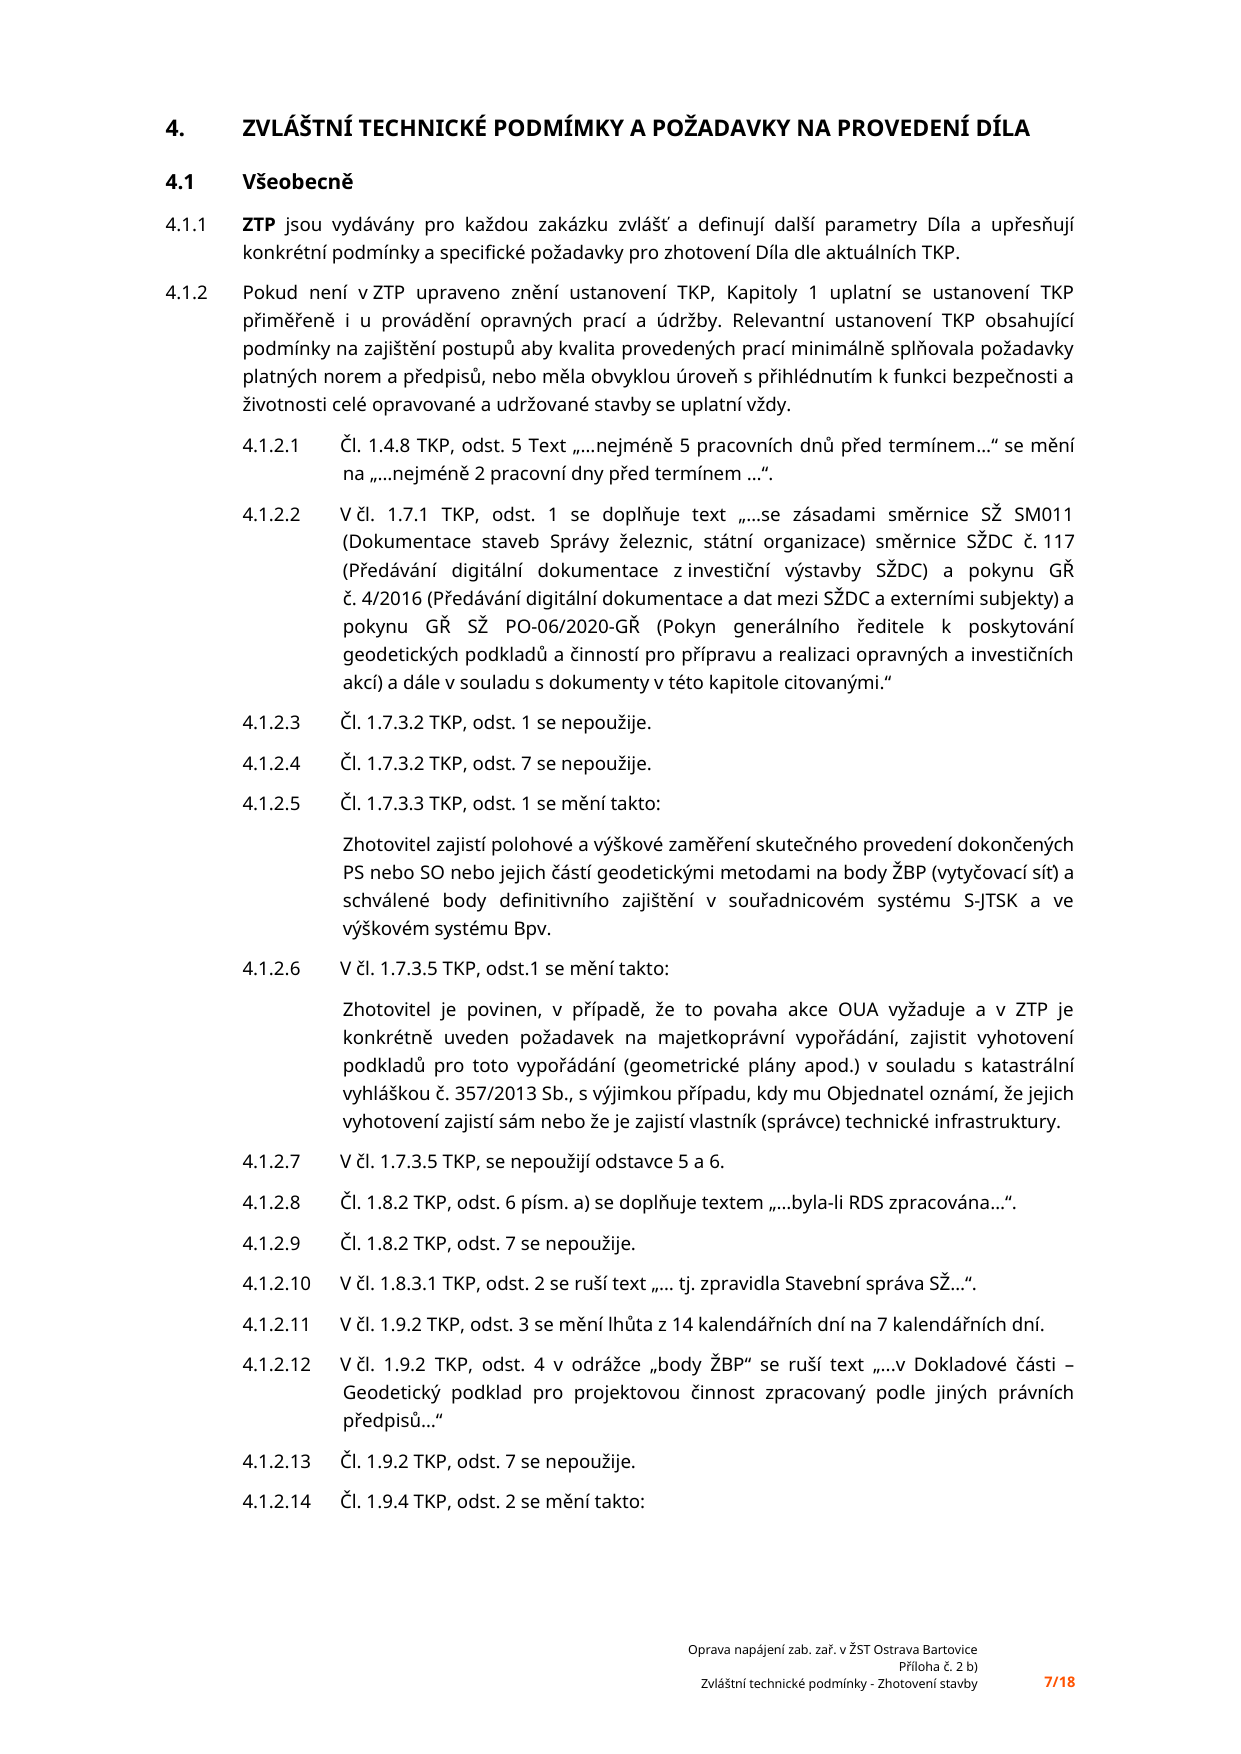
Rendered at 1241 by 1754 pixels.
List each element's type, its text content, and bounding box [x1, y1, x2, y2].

text V čl. 1.7.1 TKP, odst. 1 se doplňuje text „…se zásadami směrnice SŽ SM011 (Dokumentace staveb Správy železnic, státní organizace) směrnice SŽDC č. 117 (Předávání digitální dokumentace z investiční výstavby SŽDC) a pokynu GŘ č. 4/2016 (Předávání digitální dokumentace a dat mezi SŽDC a externími subjekty) a pokynu GŘ SŽ PO-06/2020-GŘ (Pokyn generálního ředitele k poskytování geodetických podkladů a činností pro přípravu a realizaci opravných a investičních akcí) a dále v souladu s dokumenty v této kapitole citovanými.“ [242, 501, 1075, 694]
text Čl. 1.7.3.2 TKP, odst. 1 se nepoužije. [242, 709, 1075, 735]
text Všeobecně [165, 167, 1075, 196]
text Čl. 1.8.2 TKP, odst. 7 se nepoužije. [242, 1230, 1075, 1255]
text Zvláštní TECHNICKÉ podmímky a požadavky na PROVEDENÍ DÍLA [165, 112, 1075, 143]
text V čl. 1.8.3.1 TKP, odst. 2 se ruší text „… tj. zpravidla Stavební správa SŽ…“. [242, 1270, 1075, 1296]
text Čl. 1.9.2 TKP, odst. 7 se nepoužije. [242, 1448, 1075, 1473]
list Zhotovitel je povinen, v případě, že to povaha akce OUA vyžaduje a v ZTP je konkrétně uveden požadavek na majetkoprávní vypořádání, zajistit vyhotovení podkladů pro toto vypořádání (geometrické plány apod.) v souladu s katastrální vyhláškou č. 357/2013 Sb., s výjimkou případu, kdy mu Objednatel oznámí, že jejich vyhotovení zajistí sám nebo že je zajistí vlastník (správce) technické infrastruktury. [343, 996, 1075, 1134]
text V čl. 1.7.3.5 TKP, se nepoužijí odstavce 5 a 6. [242, 1149, 1075, 1174]
text Čl. 1.4.8 TKP, odst. 5 Text „…nejméně 5 pracovních dnů před termínem…“ se mění na „…nejméně 2 pracovní dny před termínem …“. [242, 432, 1075, 486]
text V čl. 1.9.2 TKP, odst. 3 se mění lhůta z 14 kalendářních dní na 7 kalendářních dní. [242, 1311, 1075, 1336]
text V čl. 1.9.2 TKP, odst. 4 v odrážce „body ŽBP“ se ruší text „...v Dokladové části – Geodetický podklad pro projektovou činnost zpracovaný podle jiných právních předpisů…“ [242, 1351, 1075, 1433]
list Zhotovitel zajistí polohové a výškové zaměření skutečného provedení dokončených PS nebo SO nebo jejich částí geodetickými metodami na body ŽBP (vytyčovací síť) a schválené body definitivního zajištění v souřadnicovém systému S-JTSK a ve výškovém systému Bpv. [343, 831, 1075, 941]
text Čl. 1.9.4 TKP, odst. 2 se mění takto: [242, 1488, 1075, 1514]
text Čl. 1.7.3.2 TKP, odst. 7 se nepoužije. [242, 750, 1075, 776]
text Čl. 1.7.3.3 TKP, odst. 1 se mění takto: [242, 791, 1075, 816]
text V čl. 1.7.3.5 TKP, odst.1 se mění takto: [242, 956, 1075, 981]
text Čl. 1.8.2 TKP, odst. 6 písm. a) se doplňuje textem „…byla-li RDS zpracována…“. [242, 1189, 1075, 1215]
text ZTP jsou vydávány pro každou zakázku zvlášť a definují další parametry Díla a upřesňují konkrétní podmínky a specifické požadavky pro zhotovení Díla dle aktuálních TKP. [165, 211, 1075, 265]
text Pokud není v ZTP upraveno znění ustanovení TKP, Kapitoly 1 uplatní se ustanovení TKP přiměřeně i u provádění opravných prací a údržby. Relevantní ustanovení TKP obsahující podmínky na zajištění postupů aby kvalita provedených prací minimálně splňovala požadavky platných norem a předpisů, nebo měla obvyklou úroveň s přihlédnutím k funkci bezpečnosti a životnosti celé opravované a udržované stavby se uplatní vždy. [165, 280, 1075, 417]
